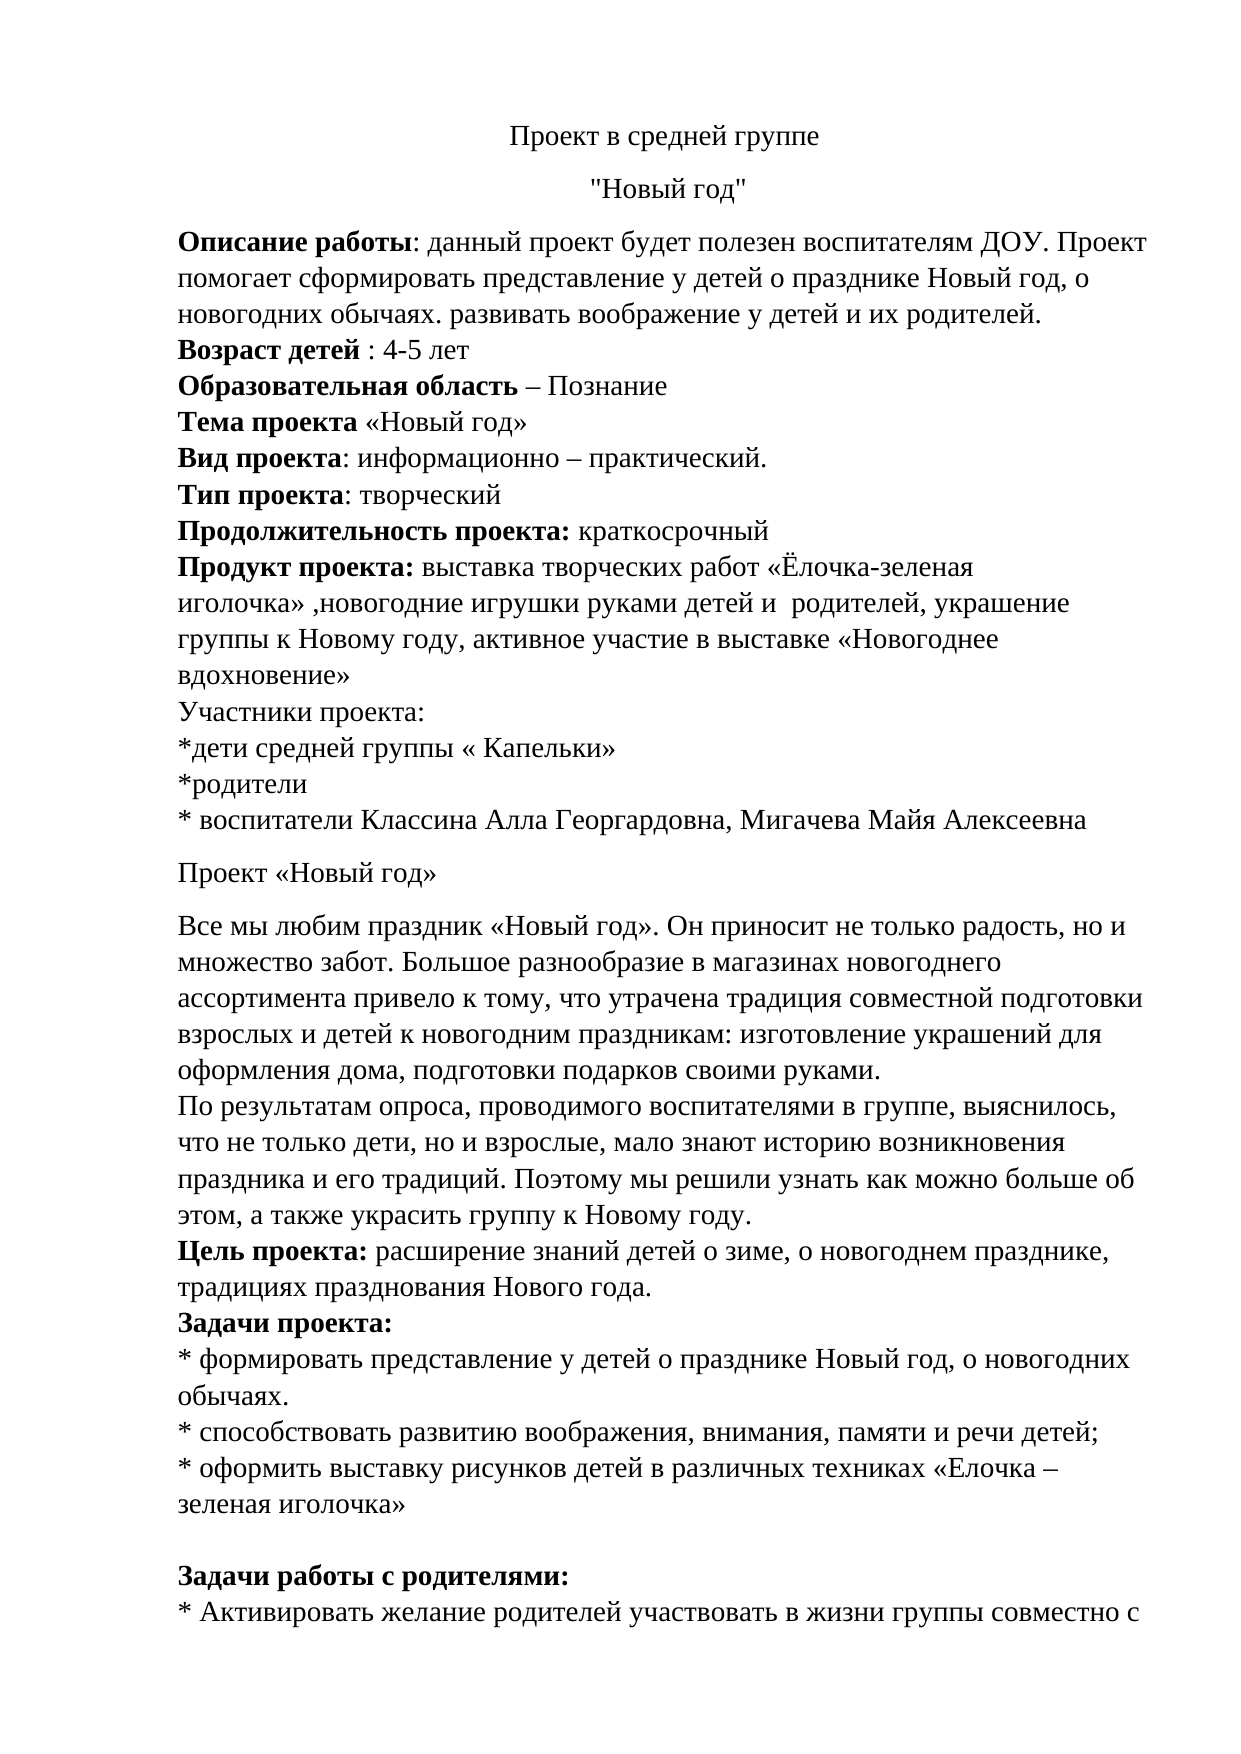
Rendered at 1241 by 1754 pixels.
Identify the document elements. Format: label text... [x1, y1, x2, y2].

text Проект «Новый год» [177, 855, 1152, 888]
text Описание работы: данный проект будет полезен воспитателям ДОУ. Проект помогает сформировать представление у детей о празднике Новый год, о новогодних обычаях. развивать воображение у детей и их родителей. Возраст детей : 4-5 лет Образовательная область – Познание Тема проекта «Новый год» Вид проекта: информационно – практический. Тип проекта: творческий Продолжительность проекта: краткосрочный Продукт проекта: выставка творческих работ «Ёлочка-зеленая иголочка» ,новогодние игрушки руками детей и родителей, украшение группы к Новому году, активное участие в выставке «Новогоднее вдохновение» Участники проекта: *дети средней группы « Капельки» *родители * воспитатели Классина Алла Георгардовна, Мигачева Майя Алексеевна [177, 224, 1152, 836]
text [177, 908, 1152, 1628]
text Проект в средней группе [177, 118, 1152, 152]
text "Новый год" [177, 171, 1152, 204]
